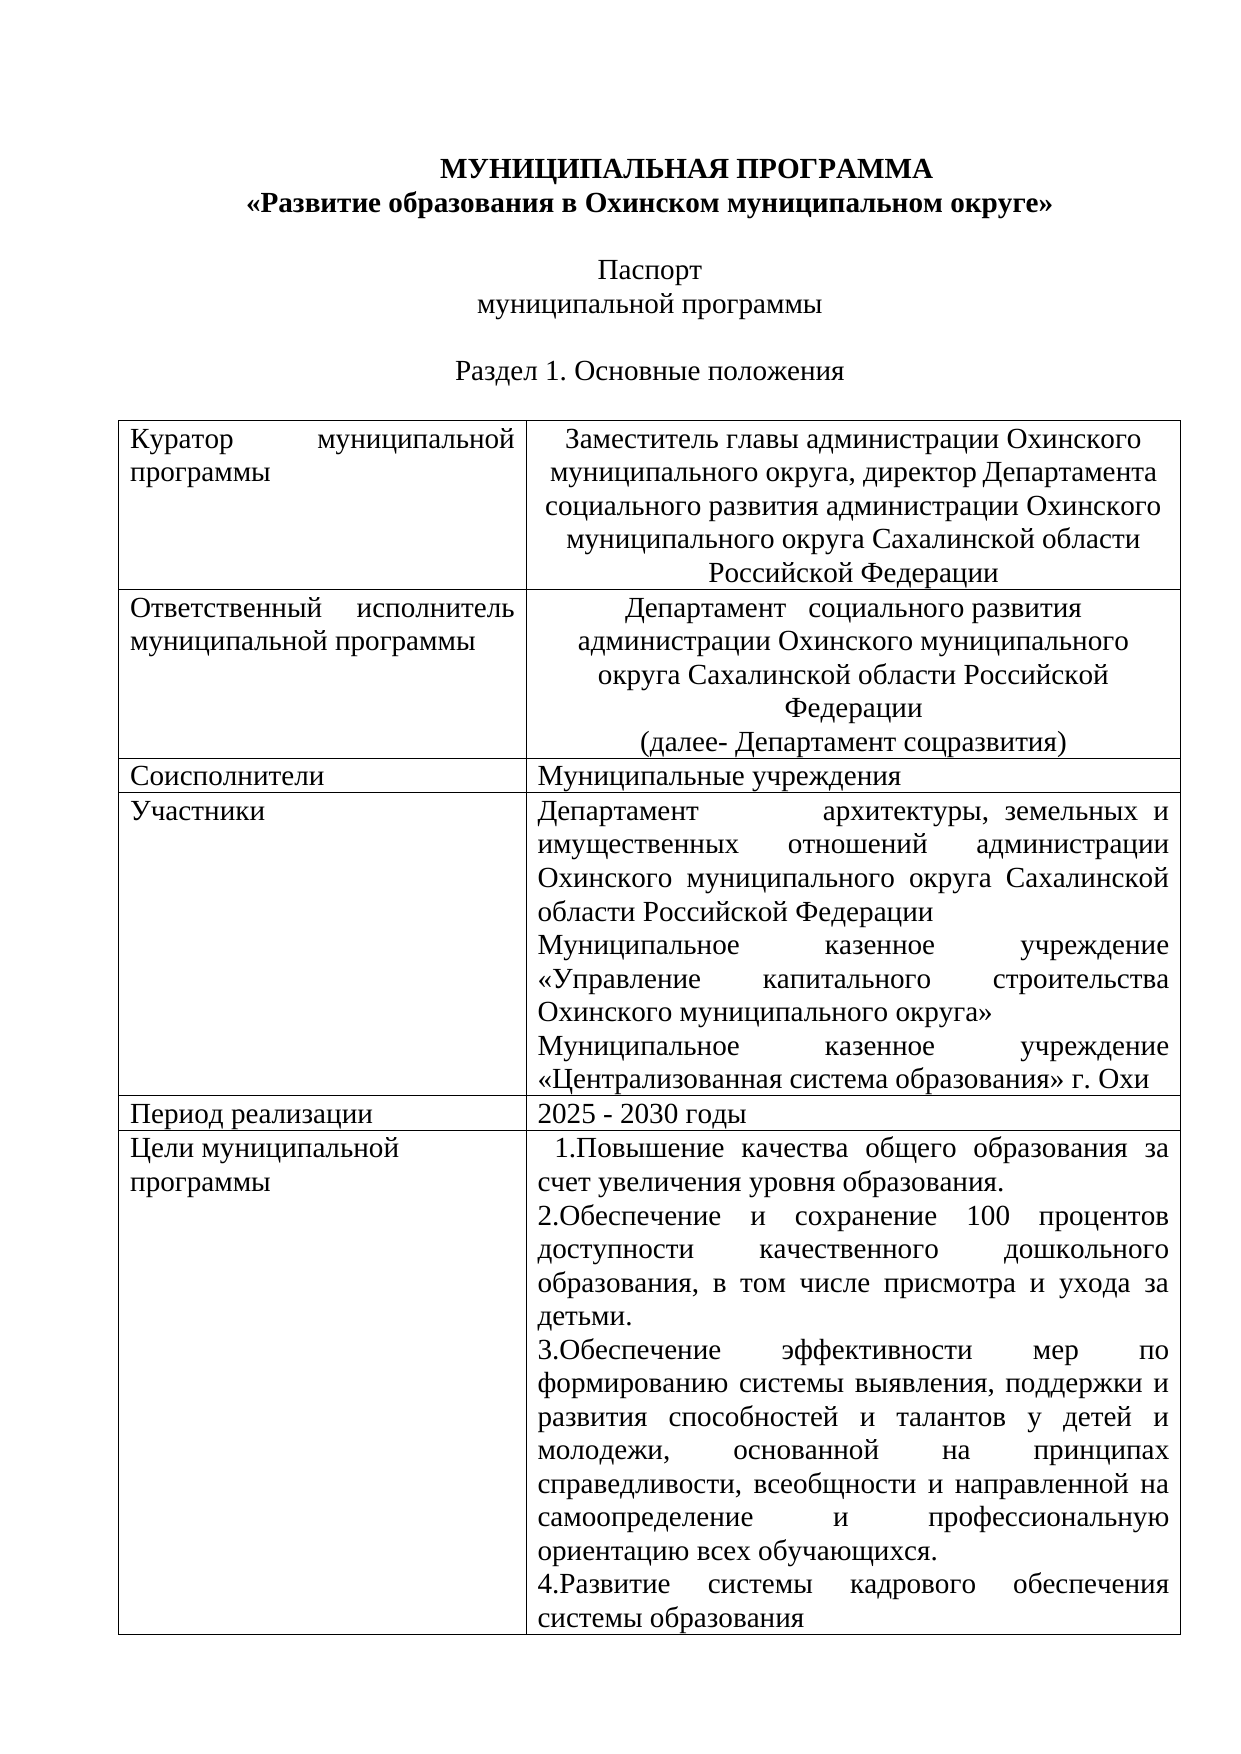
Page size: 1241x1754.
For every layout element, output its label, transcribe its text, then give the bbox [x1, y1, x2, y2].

table_cell Департамент социального развития администрации Охинского муниципального округа Сахалинской области Российской Федерации (далее- Департамент соцразвития) [527, 590, 1180, 757]
text МУНИЦИПАЛЬНАЯ ПРОГРАММА [118, 152, 1181, 185]
text Раздел 1. Основные положения [118, 353, 1181, 386]
table_cell Период реализации [119, 1096, 526, 1129]
text муниципальной программы [118, 286, 1181, 319]
table_cell Ответственный исполнитель муниципальной программы [119, 590, 526, 757]
table_header Заместитель главы администрации Охинского муниципального округа, директор Департамента социального развития администрации Охинского муниципального округа Сахалинской области Российской Федерации [527, 421, 1180, 589]
text Паспорт [118, 252, 1181, 286]
table_cell 1.Повышение качества общего образования за счет увеличения уровня образования. 2.Обеспечение и сохранение 100 процентов доступности качественного дошкольного образования, в том числе присмотра и ухода за детьми. 3.Обеспечение эффективности мер по формированию системы выявления, поддержки и развития способностей и талантов у детей и молодежи, основанной на принципах справедливости, всеобщности и направленной на самоопределение и профессиональную ориентацию всех обучающихся. 4.Развитие системы кадрового обеспечения системы образования [527, 1131, 1180, 1634]
table_cell Департамент архитектуры, земельных и имущественных отношений администрации Охинского муниципального округа Сахалинской области Российской Федерации Муниципальное казенное учреждение «Управление капитального строительства Охинского муниципального округа» Муниципальное казенное учреждение «Централизованная система образования» г. Охи [527, 793, 1180, 1095]
table_cell Муниципальные учреждения [527, 759, 1180, 792]
table_cell Участники [119, 793, 526, 1095]
table_cell 2025 - 2030 годы [527, 1096, 1180, 1129]
text «Развитие образования в Охинском муниципальном округе» [118, 185, 1181, 219]
table_cell Цели муниципальной программы [119, 1131, 526, 1634]
table_cell Соисполнители [119, 759, 526, 792]
table_header Куратор муниципальной программы [119, 421, 526, 589]
